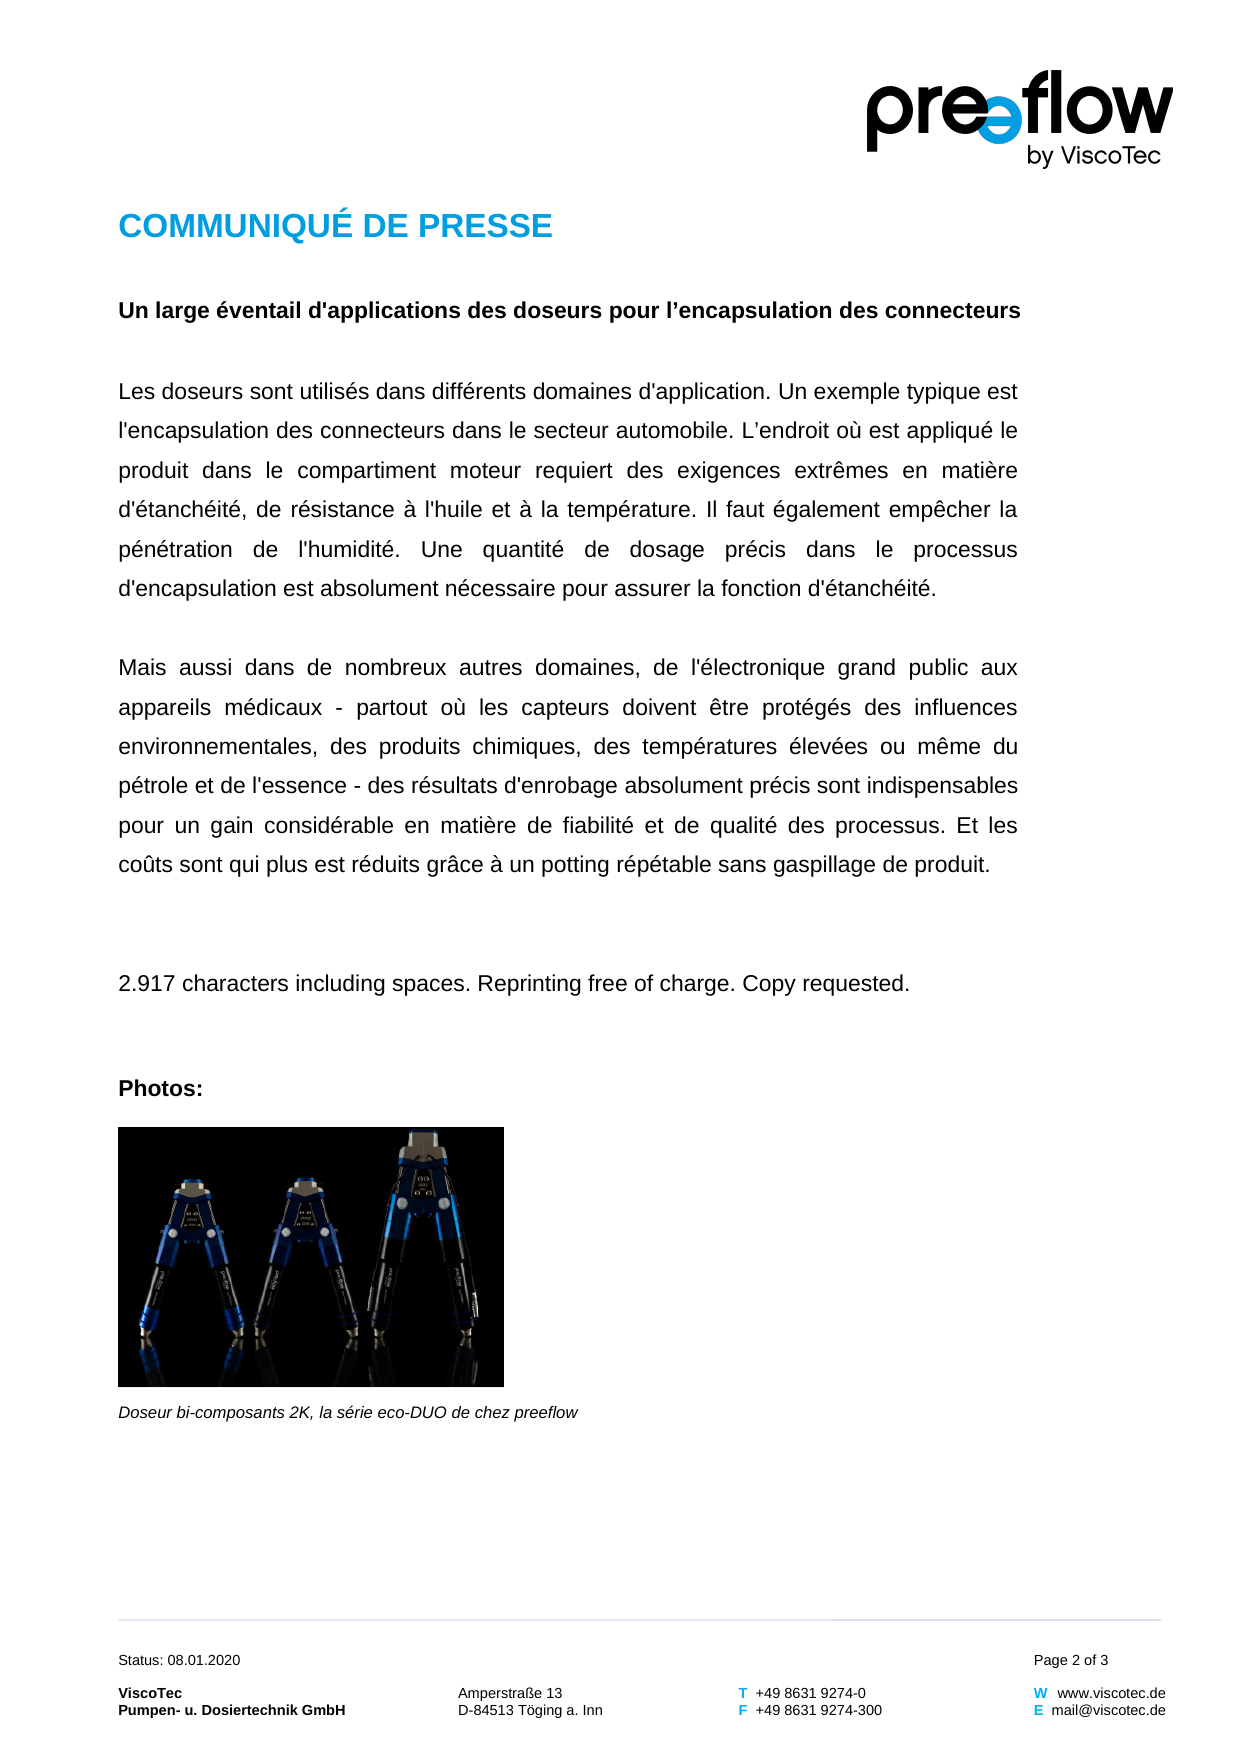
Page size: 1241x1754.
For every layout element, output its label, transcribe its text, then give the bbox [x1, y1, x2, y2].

subtitle Photos: [118, 1075, 1019, 1102]
picture [867, 70, 1173, 169]
text Un large éventail d'applications des doseurs pour l’encapsulation des connecteurs [118, 297, 1167, 323]
text Les doseurs sont utilisés dans différents domaines d'application. Un exemple typique est l'encapsulation des connecteurs dans le secteur automobile. L’endroit où est appliqué le produit dans le compartiment moteur requiert des exigences extrêmes en matière d'étanchéité, de résistance à l'huile et à la température. Il faut également empêcher la pénétration de l'humidité. Une quantité de dosage précis dans le processus d'encapsulation est absolument nécessaire pour assurer la fonction d'étanchéité. [118, 378, 1019, 601]
picture [118, 1127, 504, 1388]
text 2.917 characters including spaces. Reprinting free of charge. Copy requested. [118, 970, 1167, 996]
text Doseur bi-composants 2K, la série eco-DUO de chez preeflow [118, 1403, 1167, 1451]
text Mais aussi dans de nombreux autres domaines, de l'électronique grand public aux appareils médicaux - partout où les capteurs doivent être protégés des influences environnementales, des produits chimiques, des températures élevées ou même du pétrole et de l'essence - des résultats d'enrobage absolument précis sont indispensables pour un gain considérable en matière de fiabilité et de qualité des processus. Et les coûts sont qui plus est réduits grâce à un potting répétable sans gaspillage de produit. [118, 654, 1019, 878]
